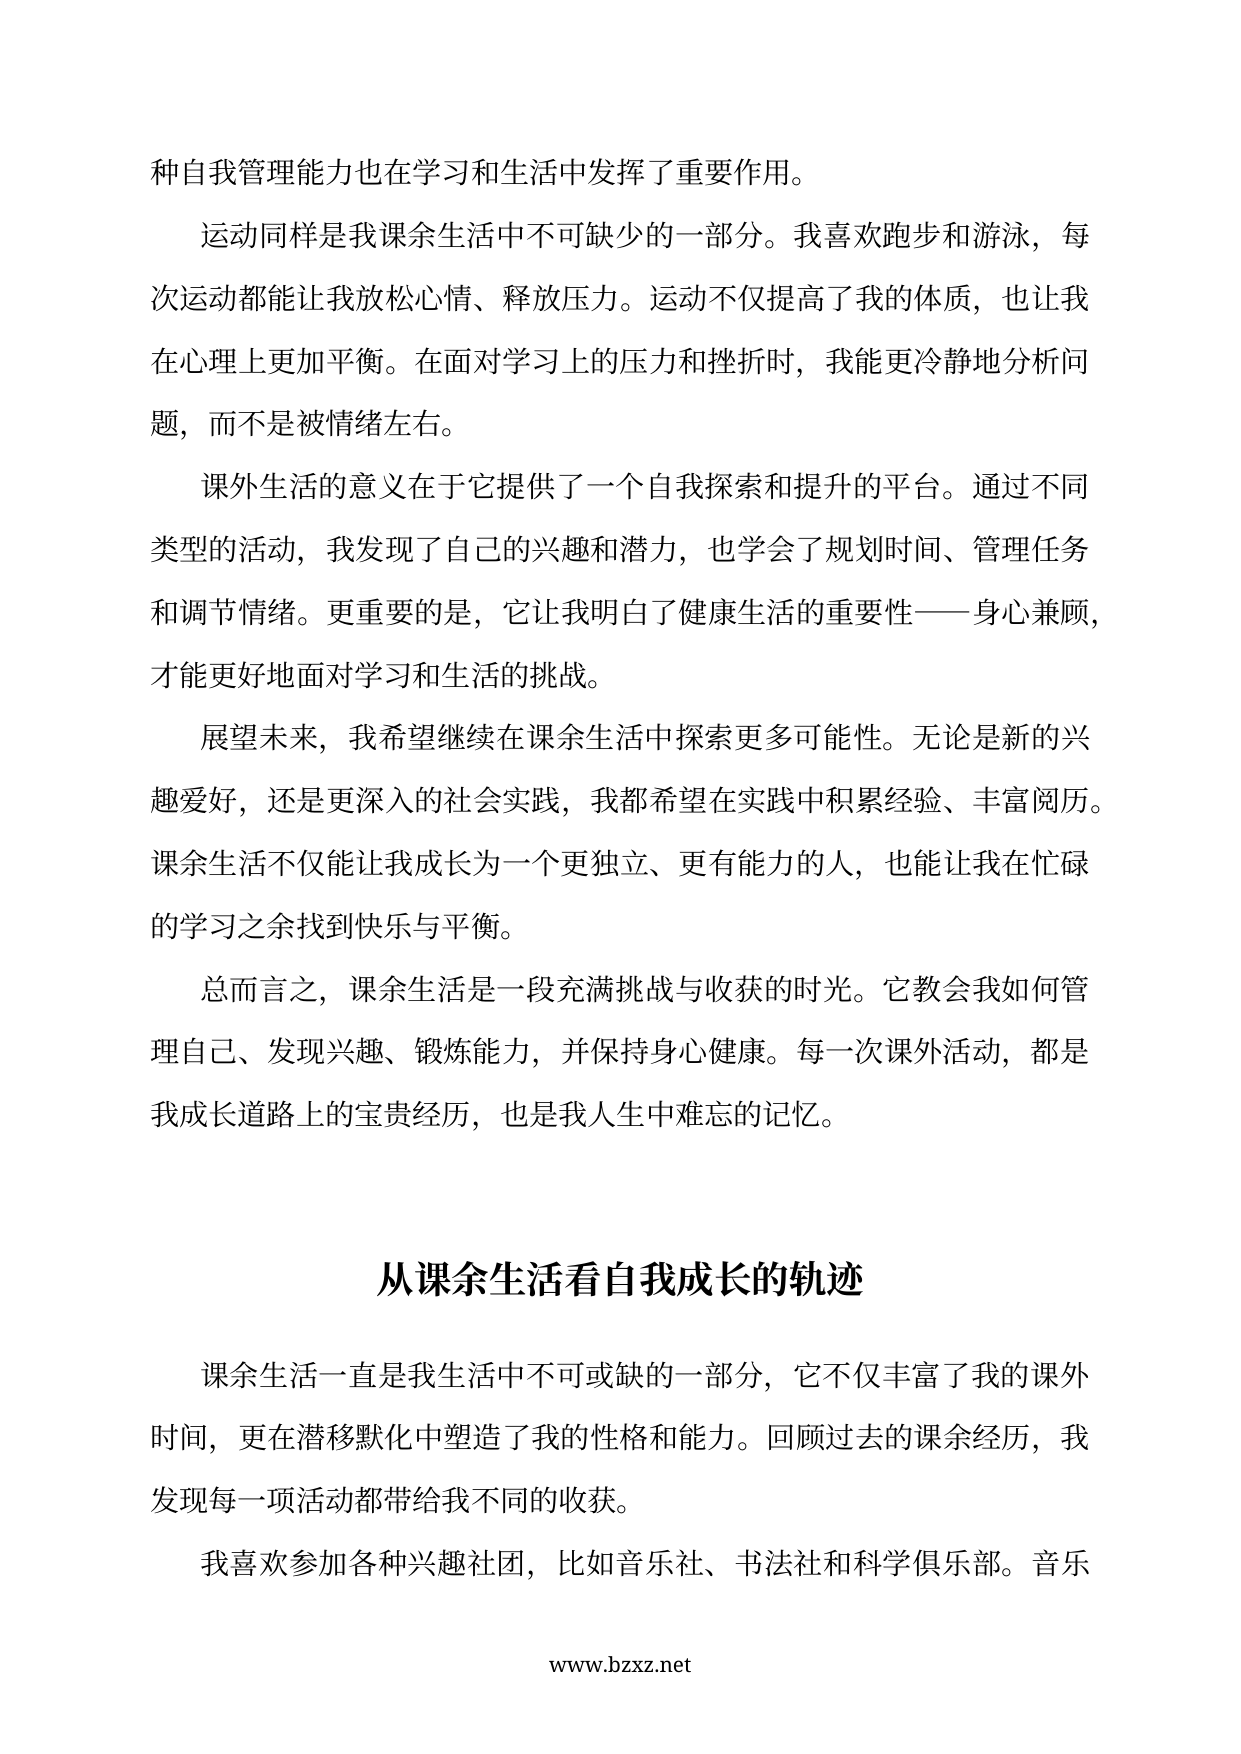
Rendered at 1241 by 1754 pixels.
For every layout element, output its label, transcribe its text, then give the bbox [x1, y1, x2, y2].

text 展望未来，我希望继续在课余生活中探索更多可能性。无论是新的兴趣爱好，还是更深入的社会实践，我都希望在实践中积累经验、丰富阅历。课余生活不仅能让我成长为一个更独立、更有能力的人，也能让我在忙碌的学习之余找到快乐与平衡。 [150, 715, 1090, 946]
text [150, 1541, 1090, 1583]
text 运动同样是我课余生活中不可缺少的一部分。我喜欢跑步和游泳，每次运动都能让我放松心情、释放压力。运动不仅提高了我的体质，也让我在心理上更加平衡。在面对学习上的压力和挫折时，我能更冷静地分析问题，而不是被情绪左右。 [150, 213, 1090, 443]
text 课外生活的意义在于它提供了一个自我探索和提升的平台。通过不同类型的活动，我发现了自己的兴趣和潜力，也学会了规划时间、管理任务和调节情绪。更重要的是，它让我明白了健康生活的重要性——身心兼顾，才能更好地面对学习和生活的挑战。 [150, 464, 1090, 694]
subtitle 从课余生活看自我成长的轨迹 [150, 1251, 1090, 1305]
text 总而言之，课余生活是一段充满挑战与收获的时光。它教会我如何管理自己、发现兴趣、锻炼能力，并保持身心健康。每一次课外活动，都是我成长道路上的宝贵经历，也是我人生中难忘的记忆。 [150, 967, 1090, 1134]
text 课余生活一直是我生活中不可或缺的一部分，它不仅丰富了我的课外时间，更在潜移默化中塑造了我的性格和能力。回顾过去的课余经历，我发现每一项活动都带给我不同的收获。 [150, 1353, 1090, 1520]
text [150, 150, 1090, 192]
